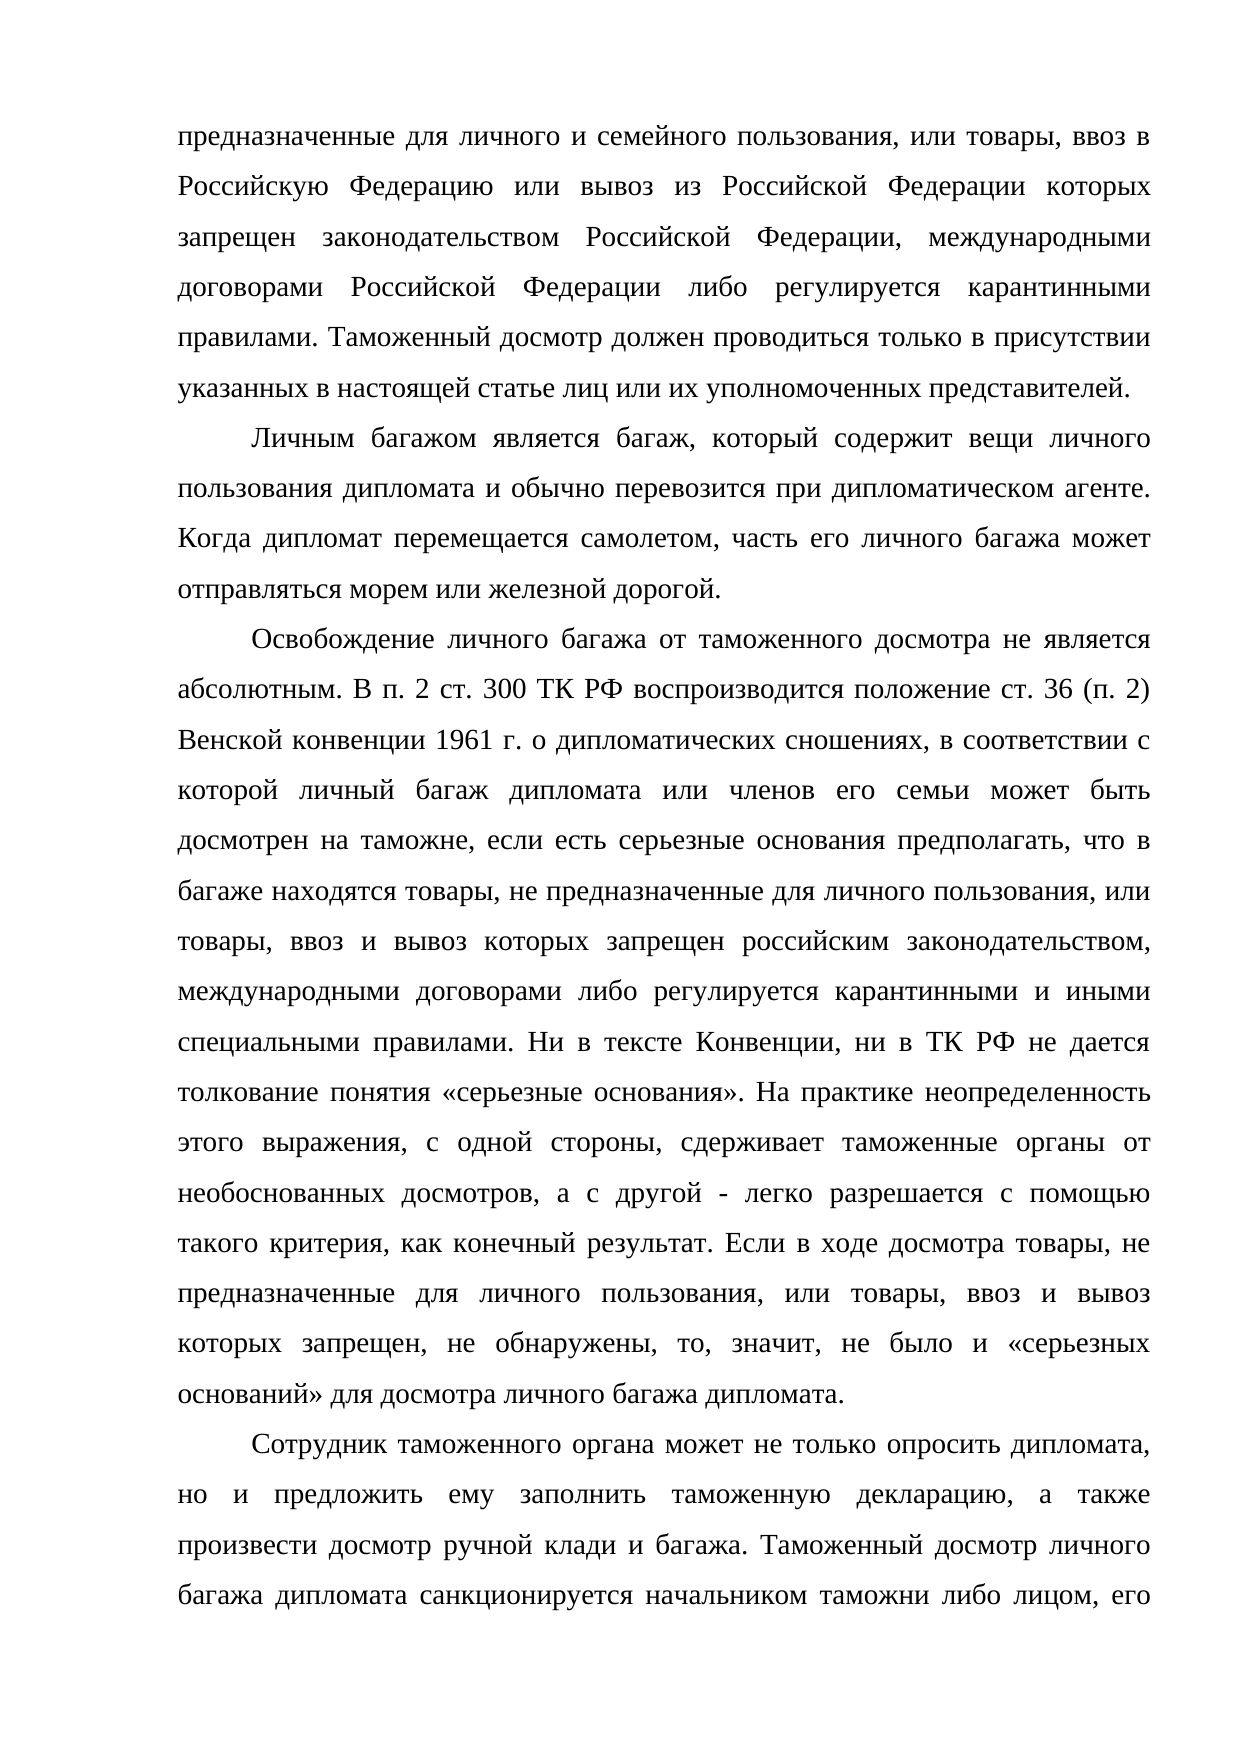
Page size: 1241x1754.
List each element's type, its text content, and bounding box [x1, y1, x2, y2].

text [177, 1426, 1152, 1611]
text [177, 118, 1152, 403]
text Личным багажом является багаж, который содержит вещи личного пользования дипломата и обычно перевозится при дипломатическом агенте. Когда дипломат перемещается самолетом, часть его личного багажа может отправляться морем или железной дорогой. [177, 420, 1152, 604]
text Освобождение личного багажа от таможенного досмотра не является абсолютным. В п. 2 ст. 300 ТК РФ воспроизводится положение ст. 36 (п. 2) Венской конвенции 1961 г. о дипломатических сношениях, в соответствии с которой личный багаж дипломата или членов его семьи может быть досмотрен на таможне, если есть серьезные основания предполагать, что в багаже находятся товары, не предназначенные для личного пользования, или товары, ввоз и вывоз которых запрещен российским законодательством, международными договорами либо регулируется карантинными и иными специальными правилами. Ни в тексте Конвенции, ни в ТК РФ не дается толкование понятия «серьезные основания». На практике неопределенность этого выражения, с одной стороны, сдерживает таможенные органы от необоснованных досмотров, а с другой - легко разрешается с помощью такого критерия, как конечный результат. Если в ходе досмотра товары, не предназначенные для личного пользования, или товары, ввоз и вывоз которых запрещен, не обнаружены, то, значит, не было и «серьезных оснований» для досмотра личного багажа дипломата. [177, 621, 1152, 1409]
